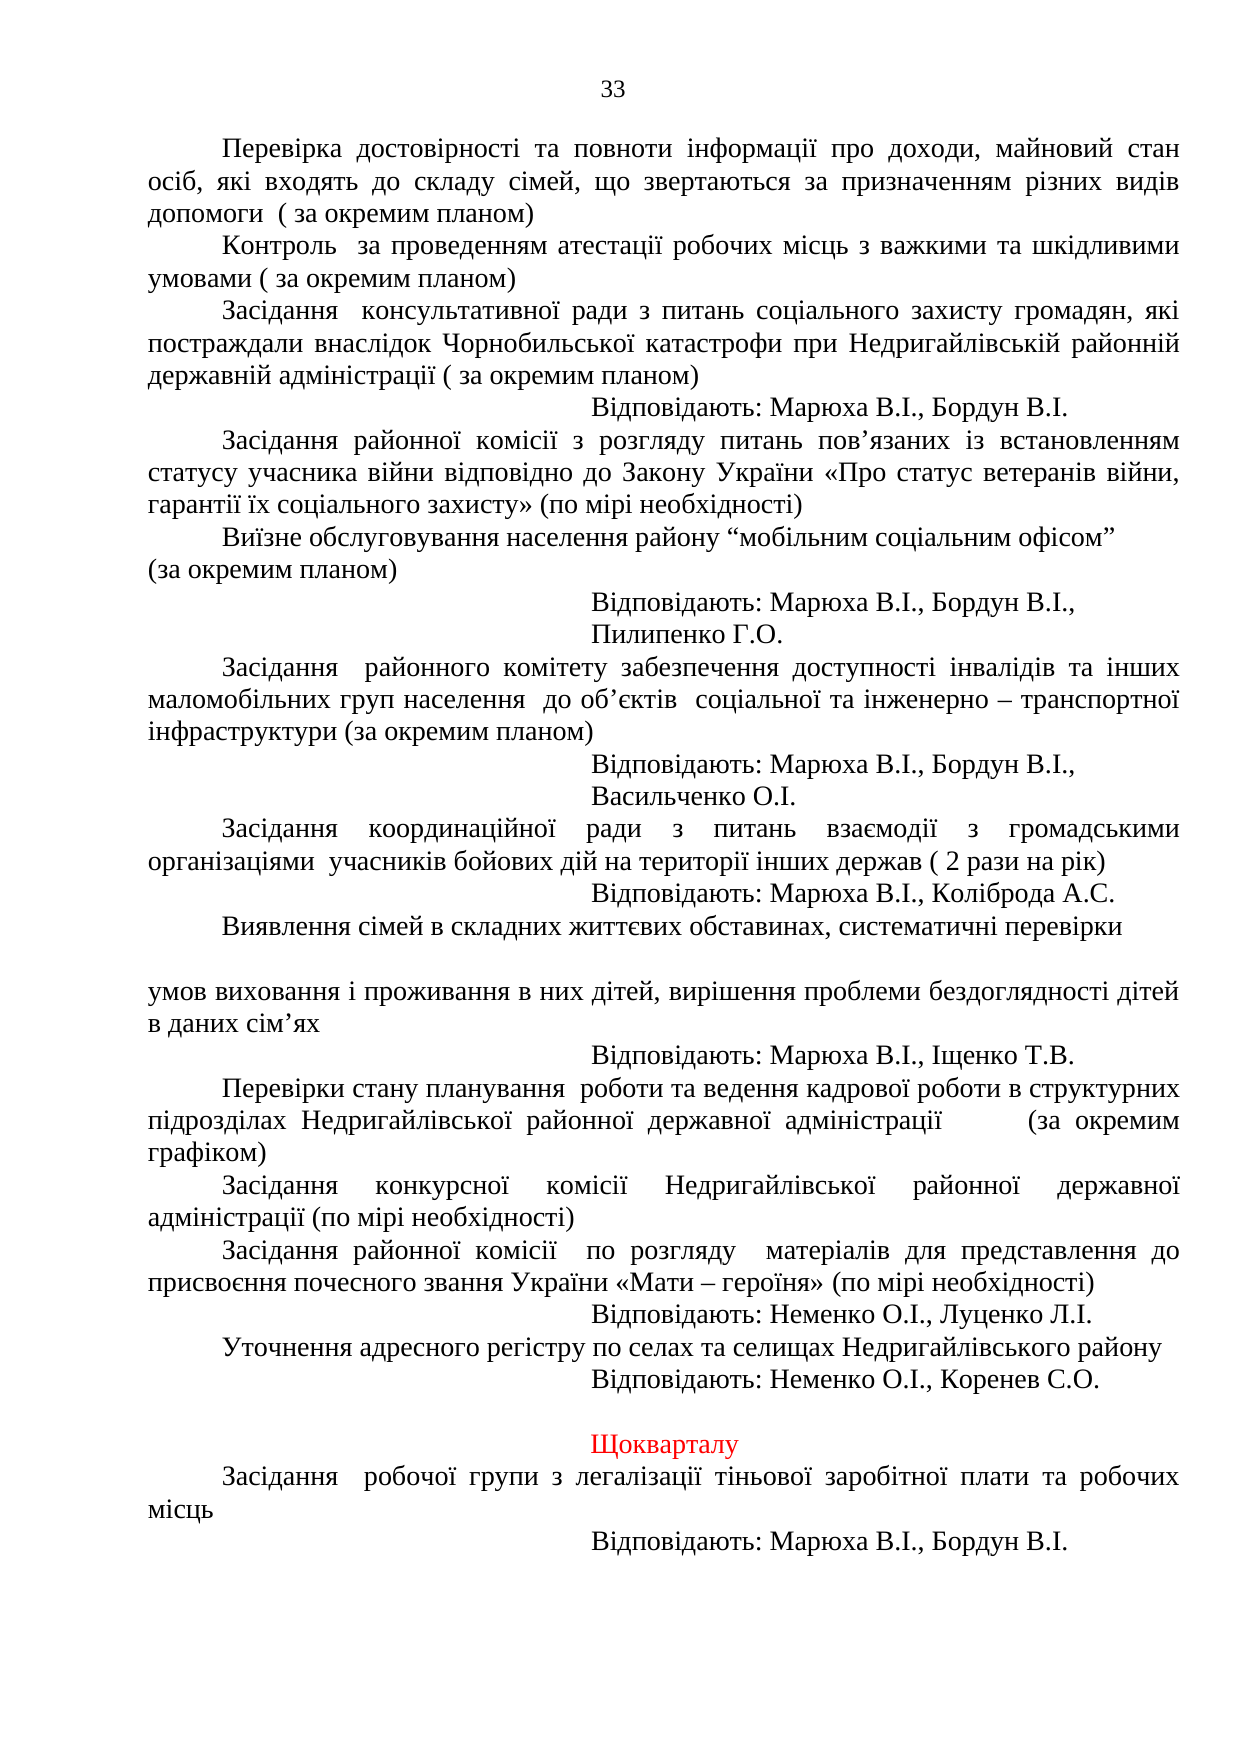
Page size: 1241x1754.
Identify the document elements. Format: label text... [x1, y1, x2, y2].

text Засідання районного комітету забезпечення доступності інвалідів та інших маломобільних груп населення до об’єктів соціальної та інженерно – транспортної інфраструктури (за окремим планом) [148, 649, 1181, 747]
text Відповідають: Марюха В.І., Бордун В.І., [148, 747, 1181, 779]
text Засідання конкурсної комісії Недригайлівської районної державної адміністрації (по мірі необхідності) [148, 1168, 1181, 1233]
text умов виховання і проживання в них дітей, вирішення проблеми бездоглядності дітей в даних сім’ях [148, 973, 1181, 1038]
text Відповідають: Марюха В.І., Бордун В.І. [148, 390, 1181, 423]
text Засідання районної комісії по розгляду матеріалів для представлення до присвоєння почесного звання України «Мати – героїня» (по мірі необхідності) [148, 1233, 1181, 1297]
text Засідання районної комісії з розгляду питань пов’язаних із встановленням статусу учасника війни відповідно до Закону України «Про статус ветеранів війни, гарантії їх соціального захисту» (по мірі необхідності) [148, 423, 1181, 520]
text (за окремим планом) [148, 552, 1181, 585]
text Виявлення сімей в складних життєвих обставинах, систематичні перевірки [148, 909, 1181, 941]
text Засідання координаційної ради з питань взаємодії з громадськими організаціями учасників бойових дій на території інших держав ( 2 рази на рік) [148, 812, 1181, 876]
text Відповідають: Марюха В.І., Бордун В.І., [148, 585, 1181, 617]
text Виїзне обслуговування населення району “мобільним соціальним офісом” [148, 520, 1181, 552]
text Засідання робочої групи з легалізації тіньової заробітної плати та робочих місць [148, 1459, 1181, 1524]
text Васильченко О.І. [148, 779, 1181, 812]
text Відповідають: Марюха В.І., Іщенко Т.В. [148, 1038, 1181, 1071]
text Уточнення адресного регістру по селах та селищах Недригайлівського району [148, 1330, 1181, 1362]
text Засідання консультативної ради з питань соціального захисту громадян, які постраждали внаслідок Чорнобильської катастрофи при Недригайлівській районній державній адміністрації ( за окремим планом) [148, 293, 1181, 390]
text Пилипенко Г.О. [591, 617, 1181, 649]
text Відповідають: Марюха В.І., Коліброда А.С. [148, 876, 1181, 909]
text Перевірка достовірності та повноти інформації про доходи, майновий стан осіб, які входять до складу сімей, що звертаються за призначенням різних видів допомоги ( за окремим планом) [148, 131, 1181, 228]
text Перевірки стану планування роботи та ведення кадрової роботи в структурних підрозділах Недригайлівської районної державної адміністрації (за окремим графіком) [148, 1071, 1181, 1168]
text Щокварталу [148, 1427, 1181, 1459]
text Контроль за проведенням атестації робочих місць з важкими та шкідливими умовами ( за окремим планом) [148, 228, 1181, 293]
text Відповідають: Неменко О.І., Коренев С.О. [148, 1362, 1181, 1395]
text Відповідають: Неменко О.І., Луценко Л.І. [148, 1297, 1181, 1330]
text Відповідають: Марюха В.І., Бордун В.І. [148, 1524, 1181, 1557]
